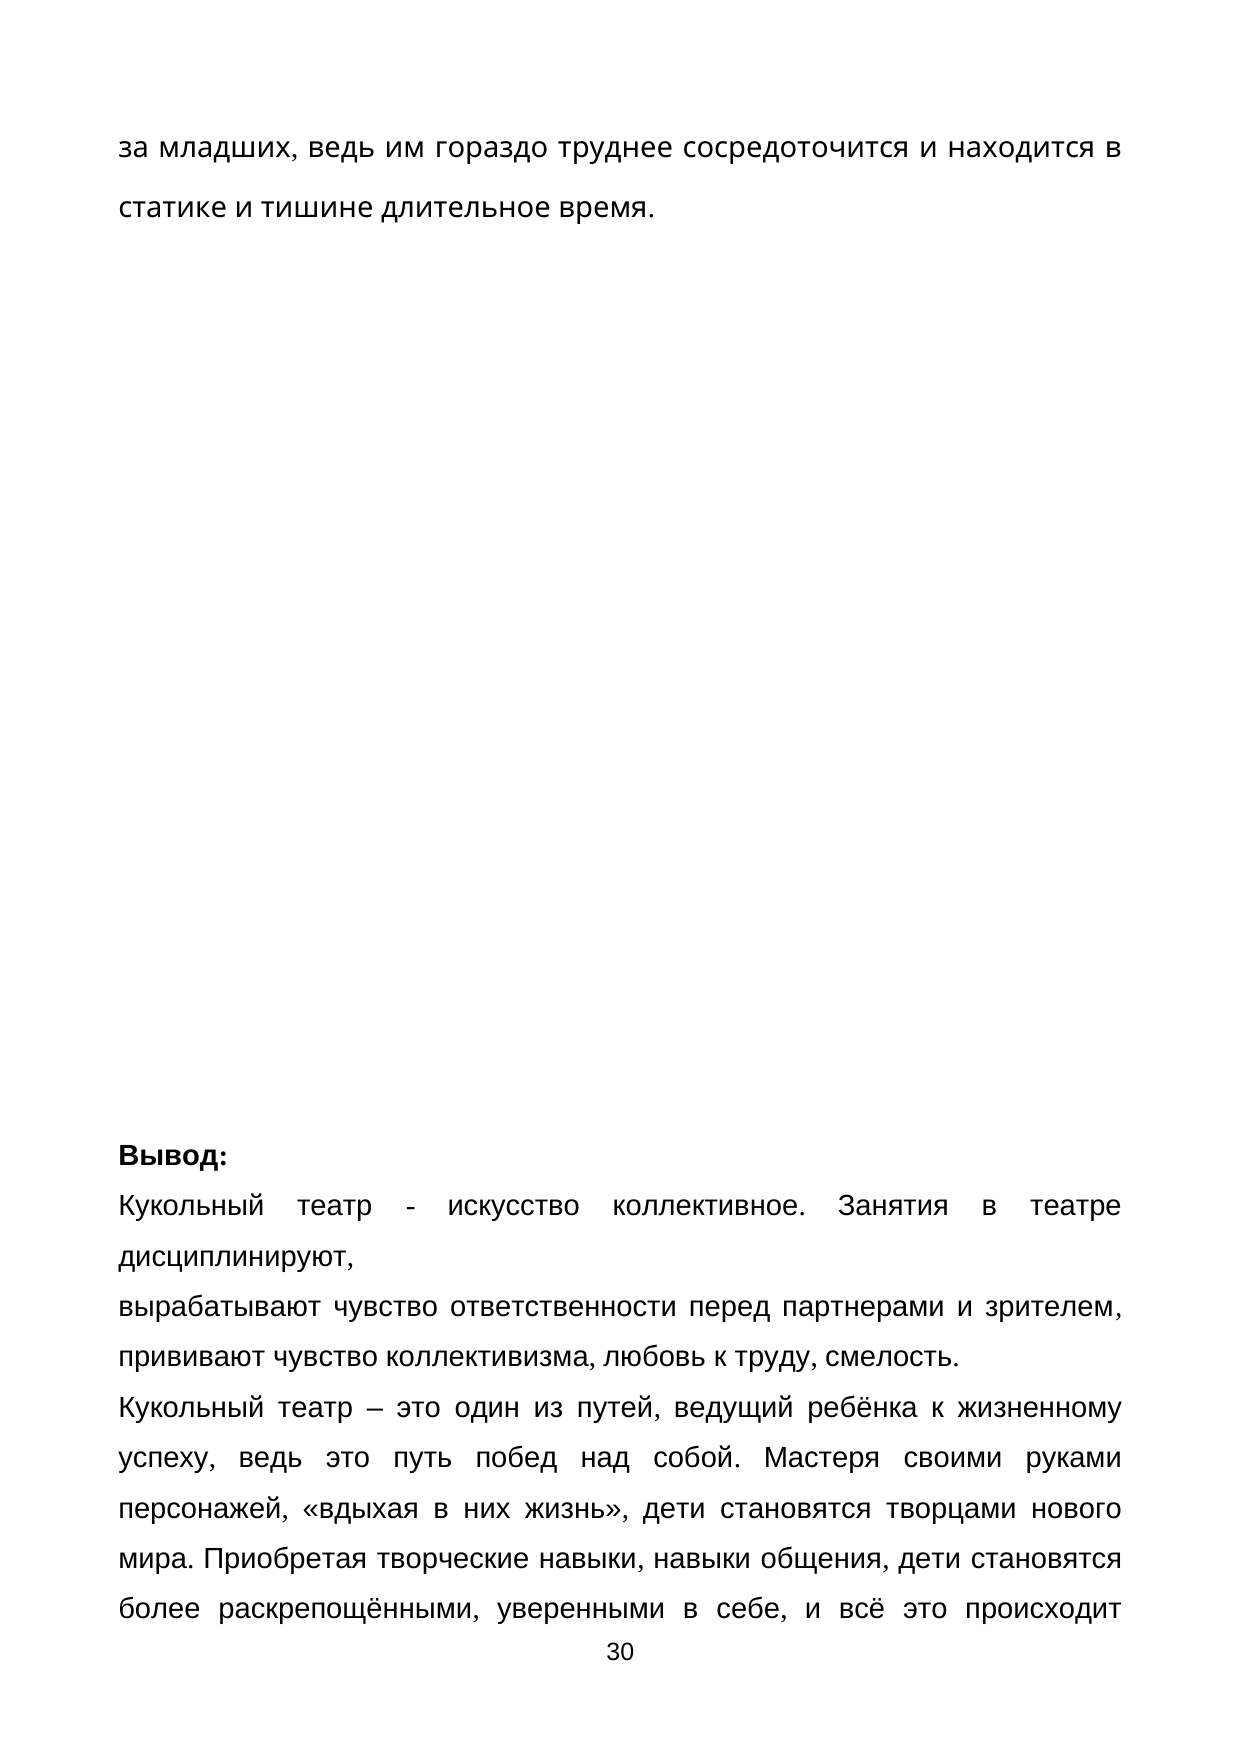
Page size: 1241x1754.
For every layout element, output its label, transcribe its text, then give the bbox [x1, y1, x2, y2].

text Вывод: [118, 1138, 1122, 1171]
text Кукольный театр - искусство коллективное. Занятия в театре дисциплинируют, [118, 1188, 1122, 1272]
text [118, 127, 1122, 226]
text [118, 1390, 1122, 1625]
text вырабатывают чувство ответственности перед партнерами и зрителем, прививают чувство коллективизма, любовь к труду, смелость. [118, 1289, 1122, 1373]
